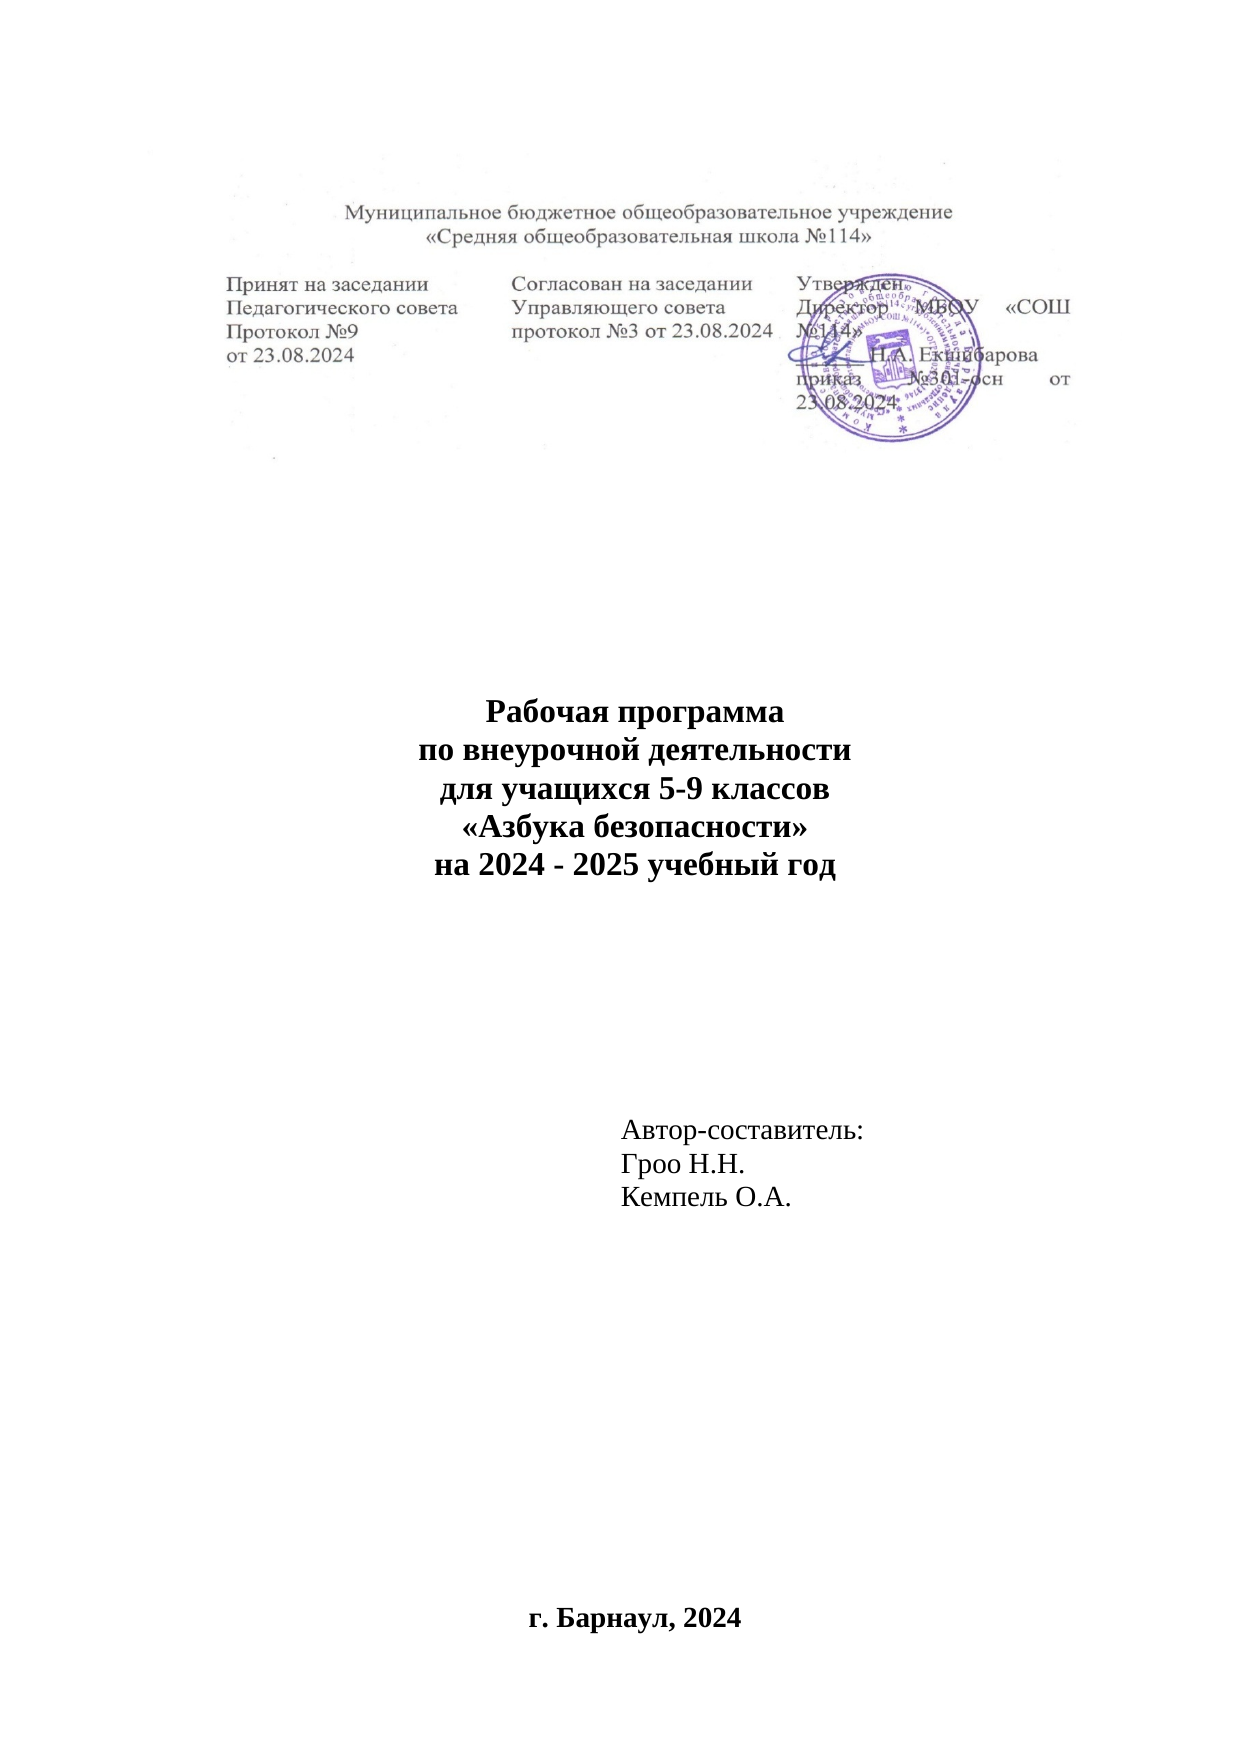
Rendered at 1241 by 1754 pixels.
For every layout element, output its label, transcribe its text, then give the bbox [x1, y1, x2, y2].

text Рабочая программа [118, 691, 1152, 729]
text для учащихся 5-9 классов [118, 768, 1152, 806]
text на 2024 - 2025 учебный год [118, 844, 1152, 883]
picture [147, 145, 1123, 471]
table_header Автор-составитель: Гроо Н.Н. Кемпель О.А. [609, 1113, 1133, 1275]
text «Азбука безопасности» [118, 806, 1152, 844]
text по внеурочной деятельности [118, 729, 1152, 768]
text г. Барнаул, 2024 [118, 1600, 1152, 1634]
